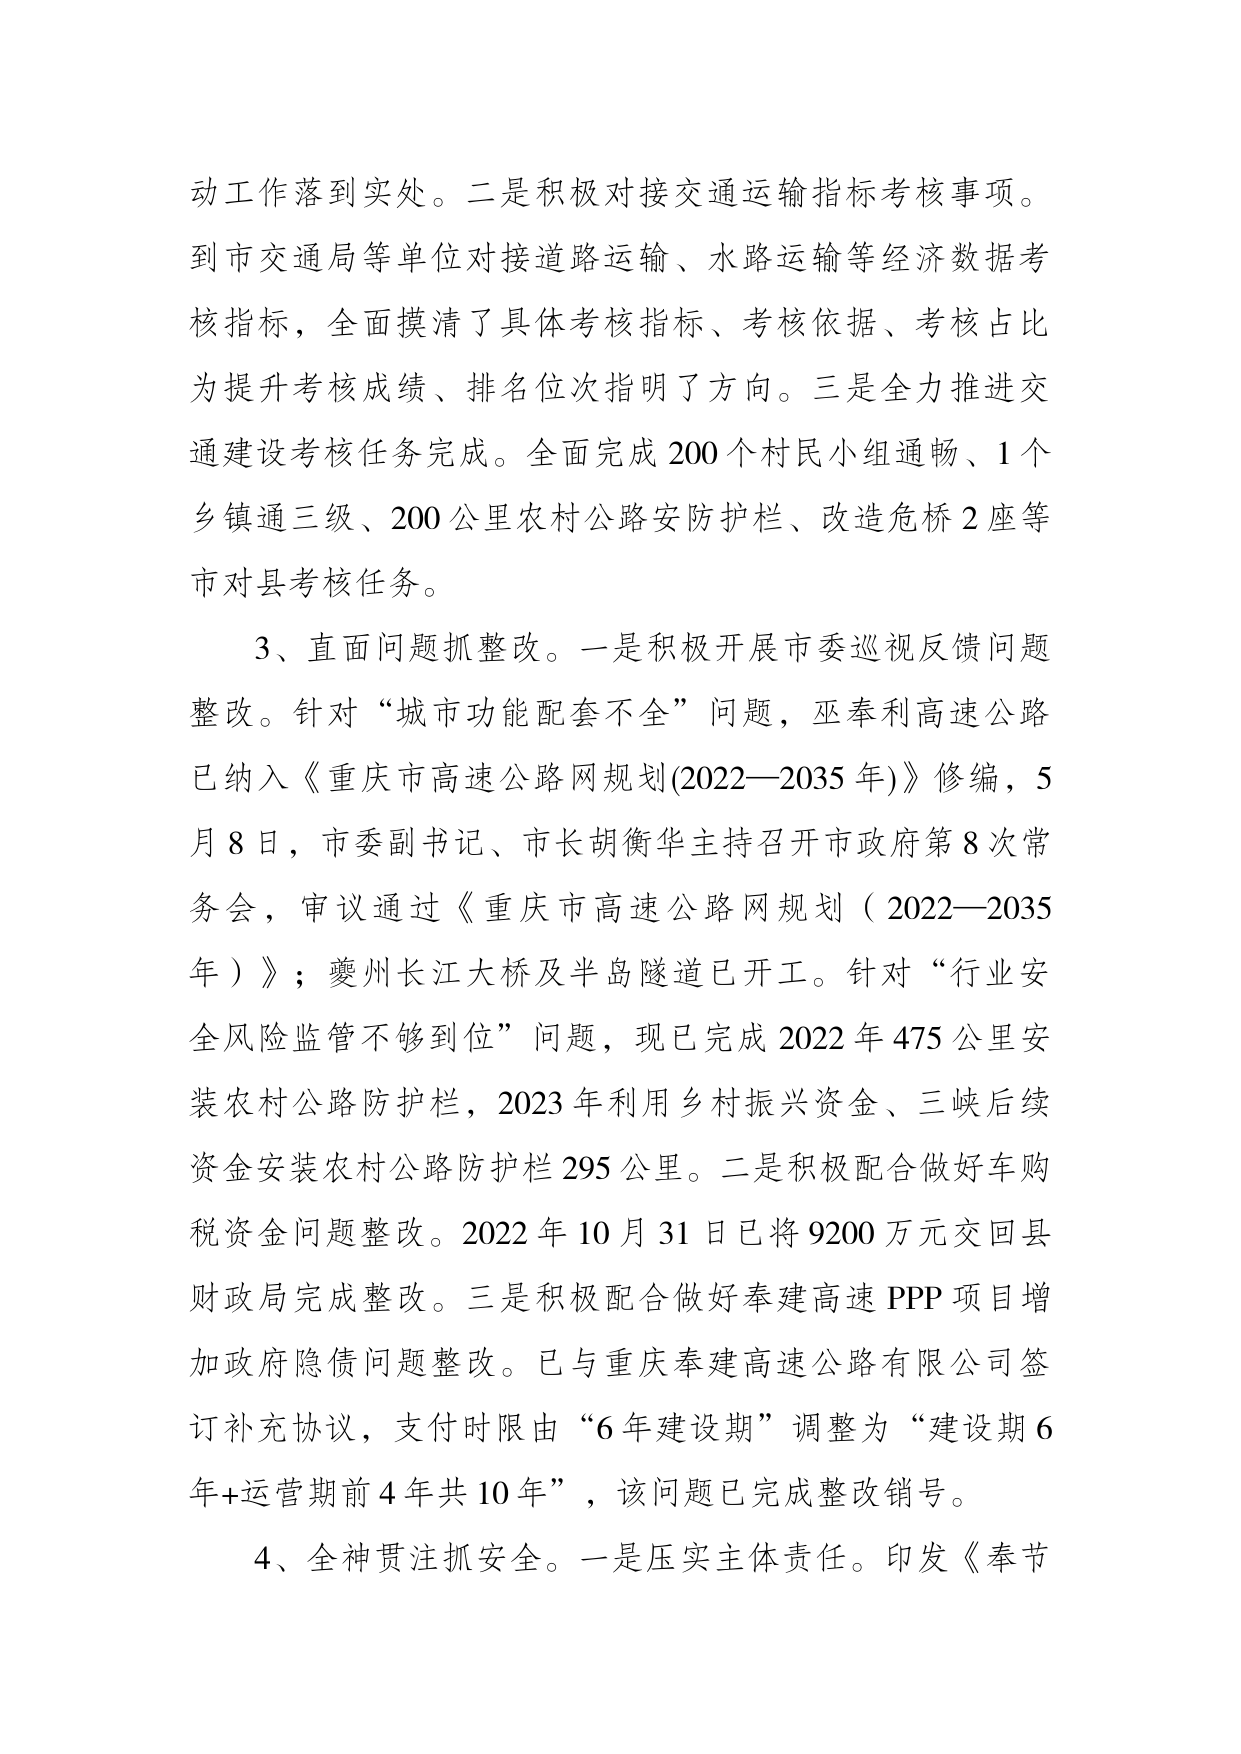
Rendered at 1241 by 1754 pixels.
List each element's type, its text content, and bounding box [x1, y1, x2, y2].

text 3、直面问题抓整改。一是积极开展市委巡视反馈问题整改。针对“城市功能配套不全”问题，巫奉利高速公路已纳入《重庆市高速公路网规划(2022—2035年)》修编，5月8日，市委副书记、市长胡衡华主持召开市政府第8次常务会，审议通过《重庆市高速公路网规划（2022—2035年）》；夔州长江大桥及半岛隧道已开工。针对“行业安全风险监管不够到位”问题，现已完成2022年475公里安装农村公路防护栏，2023年利用乡村振兴资金、三峡后续资金安装农村公路防护栏295公里。二是积极配合做好车购税资金问题整改。2022年10月31日已将9200万元交回县财政局完成整改。三是积极配合做好奉建高速PPP项目增加政府隐债问题整改。已与重庆奉建高速公路有限公司签订补充协议，支付时限由“6年建设期”调整为“建设期6年+运营期前4年共10年”，该问题已完成整改销号。 [187, 617, 1053, 1527]
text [187, 162, 1053, 617]
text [187, 1527, 1053, 1592]
